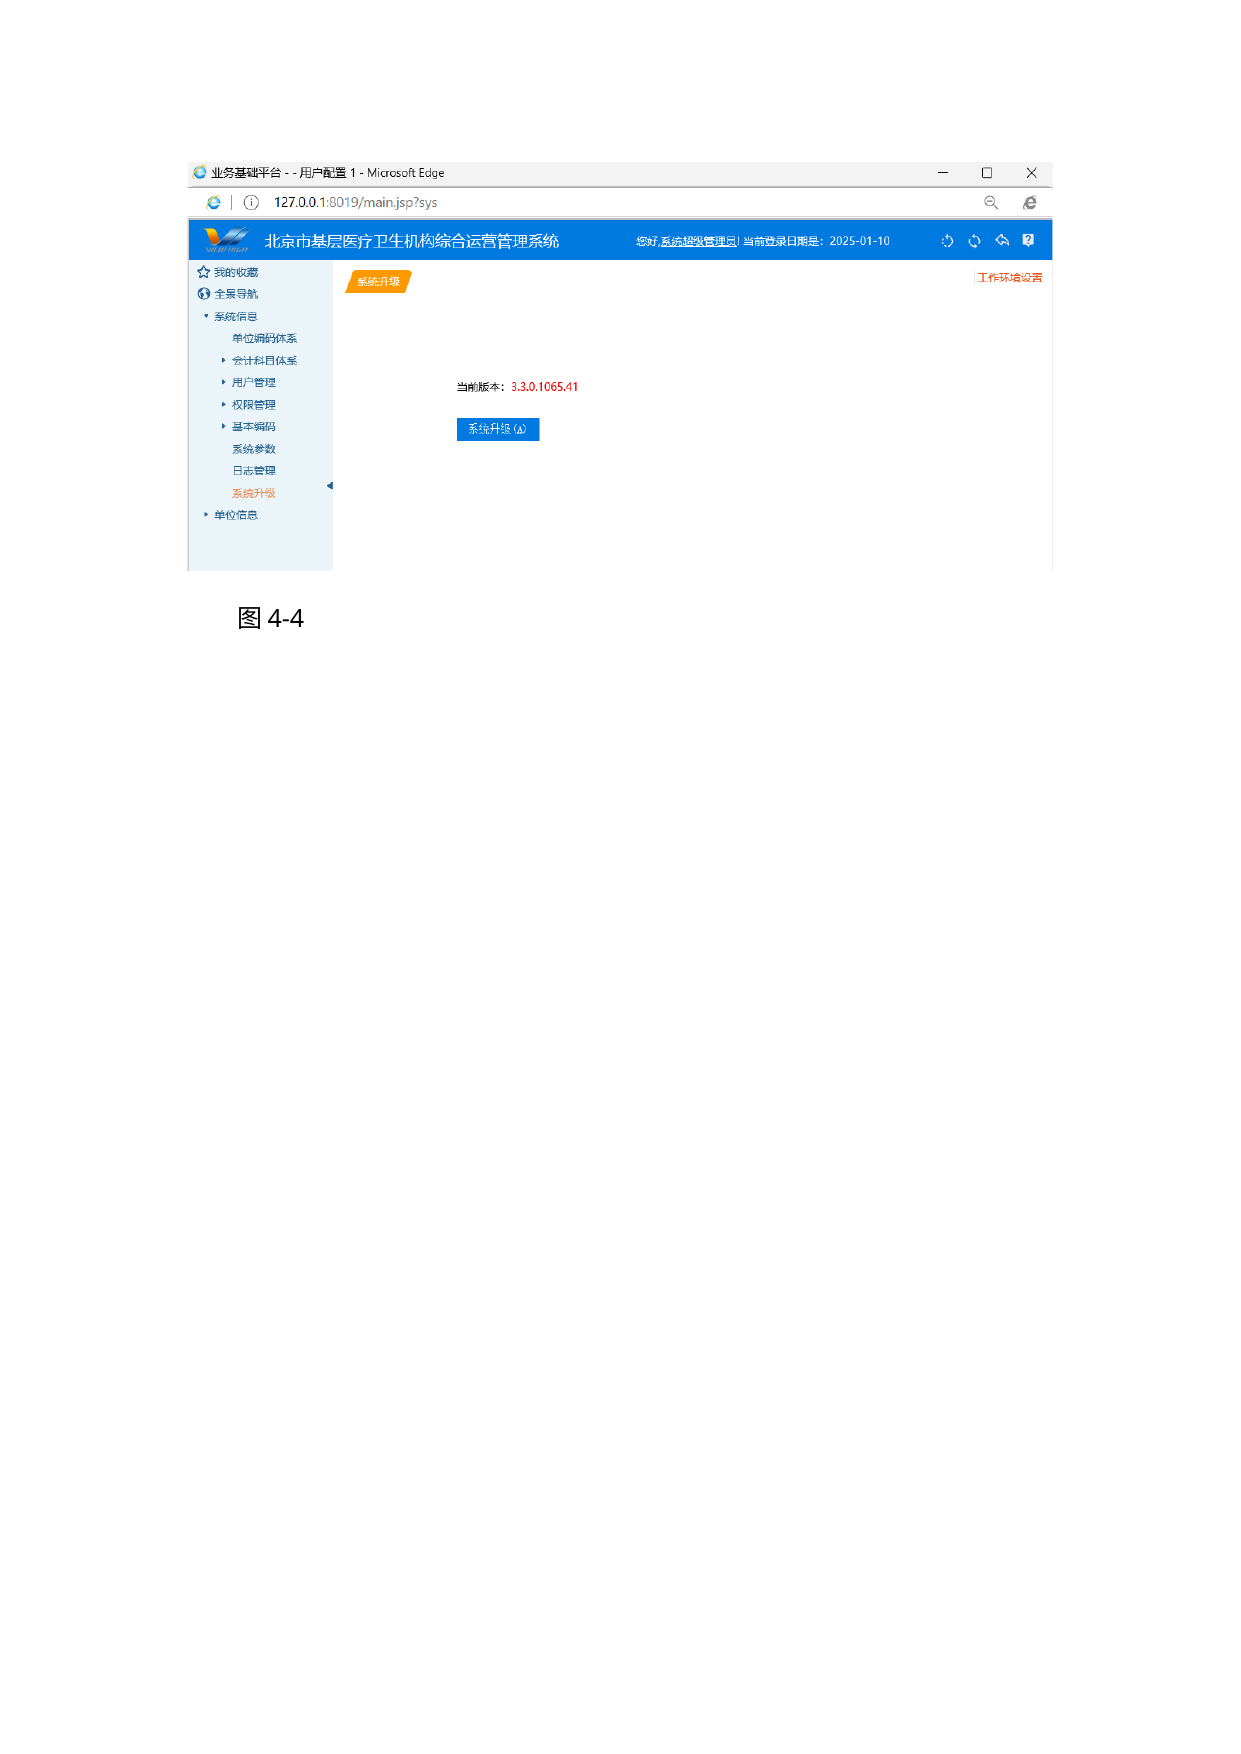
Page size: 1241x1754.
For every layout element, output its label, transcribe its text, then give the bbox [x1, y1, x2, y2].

picture [187, 162, 1053, 571]
text 图4-4 [187, 584, 1053, 649]
